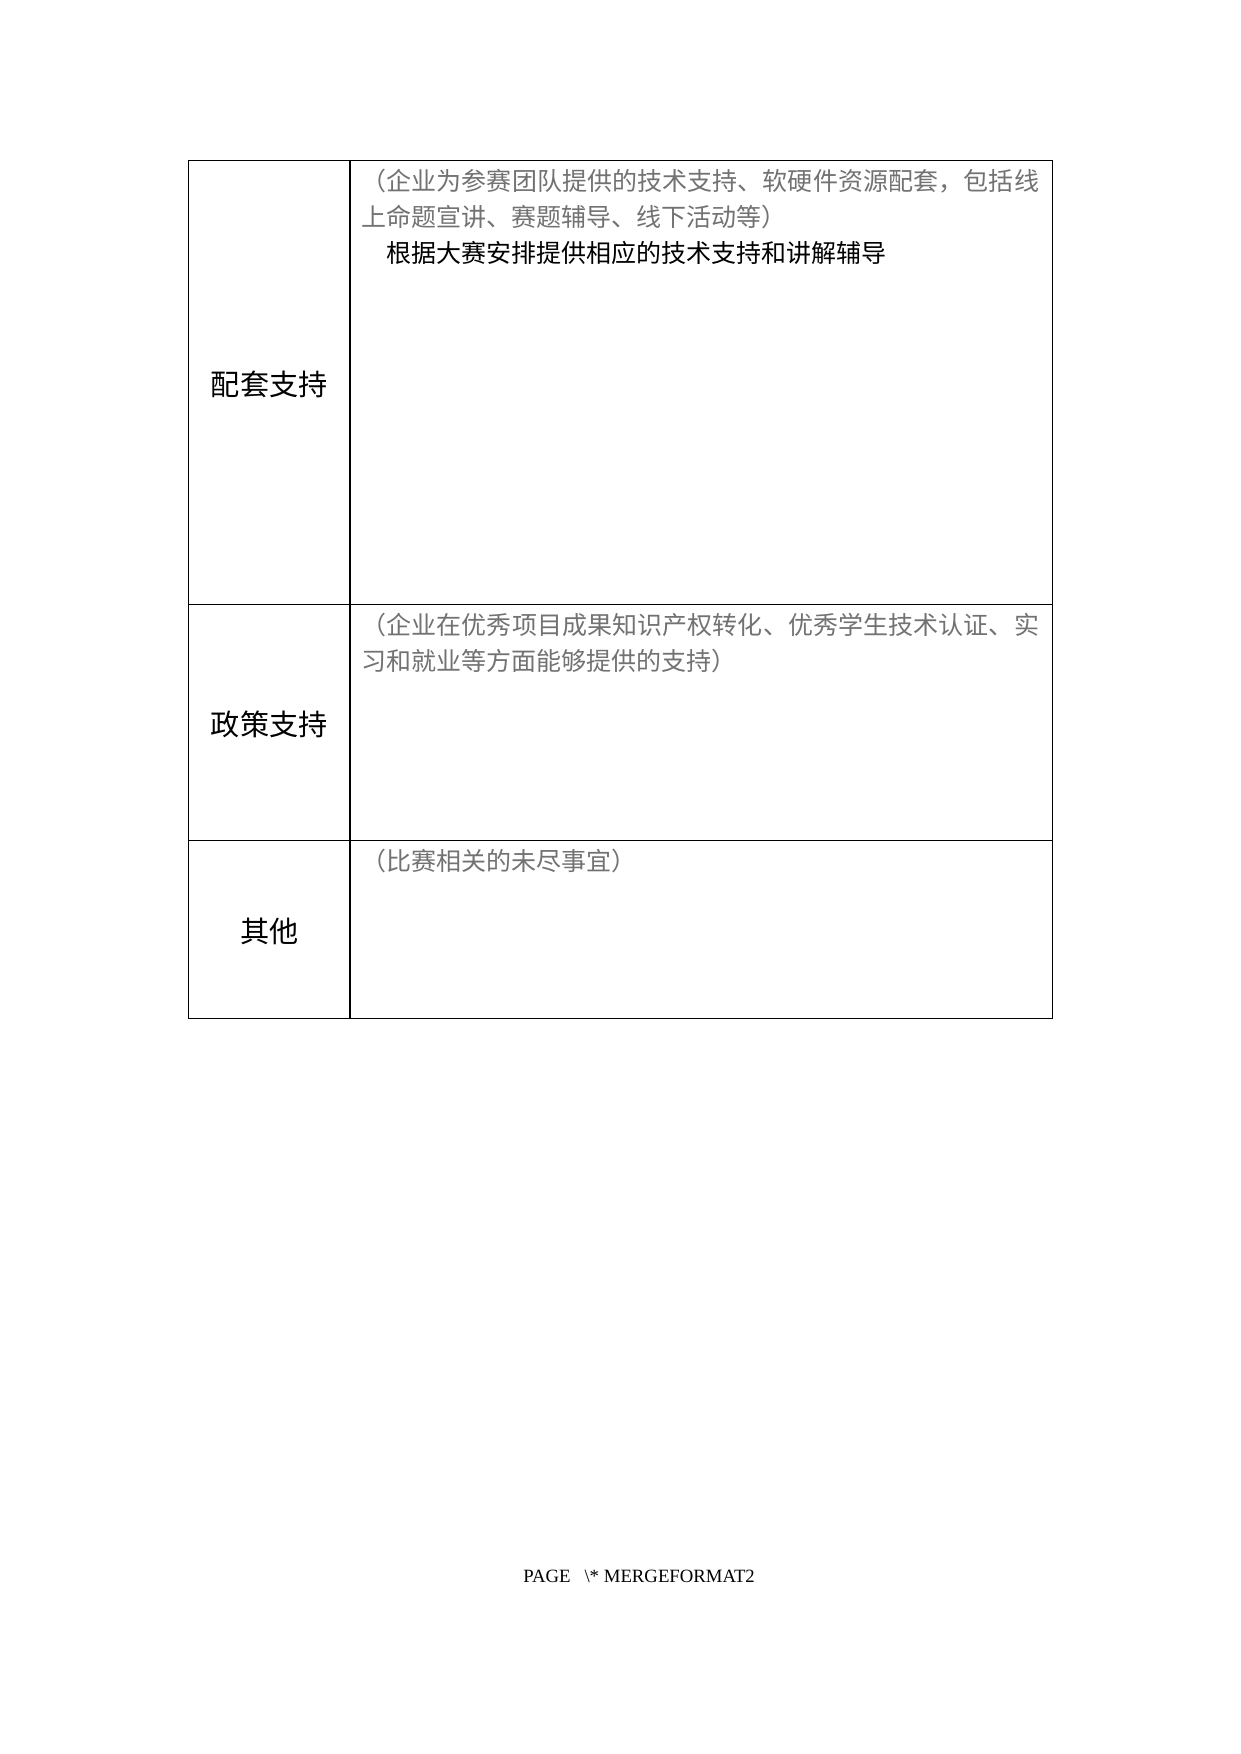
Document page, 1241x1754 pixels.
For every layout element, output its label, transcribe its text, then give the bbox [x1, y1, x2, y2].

table_cell 政策支持 [189, 605, 349, 840]
table_cell （比赛相关的未尽事宜） [351, 841, 1052, 1018]
table_cell （企业为参赛团队提供的技术支持、软硬件资源配套，包括线上命题宣讲、赛题辅导、线下活动等） 根据大赛安排提供相应的技术支持和讲解辅导 [351, 161, 1052, 604]
table_cell 配套支持 [189, 161, 349, 604]
table_cell 其他 [189, 841, 349, 1018]
table_cell （企业在优秀项目成果知识产权转化、优秀学生技术认证、实习和就业等方面能够提供的支持） [351, 605, 1052, 840]
